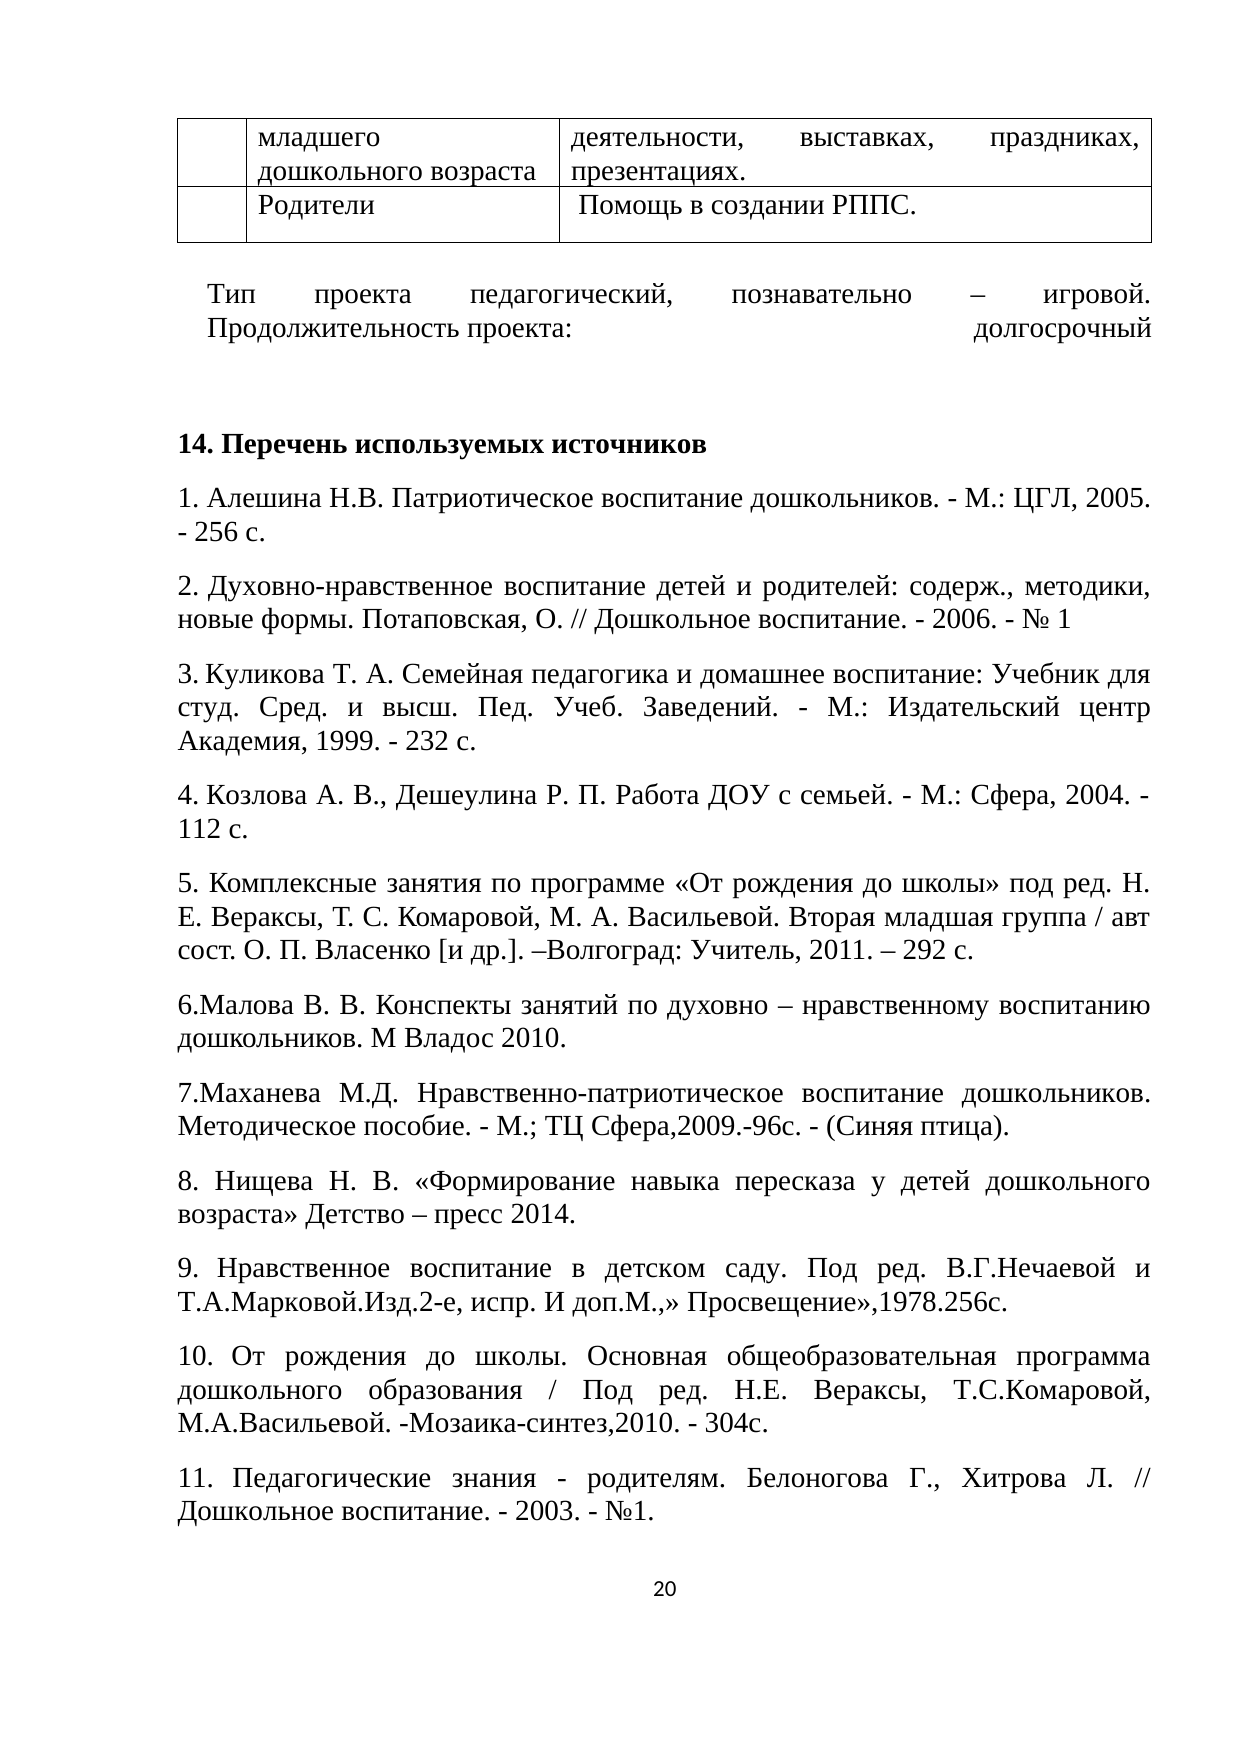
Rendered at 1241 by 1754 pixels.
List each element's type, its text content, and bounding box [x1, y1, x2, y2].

text 10. От рождения до школы. Основная общеобразовательная программа дошкольного образования / Под ред. Н.Е. Вераксы, Т.С.Комаровой, М.А.Васильевой. -Мозаика-синтез,2010. - 304с. [177, 1338, 1152, 1439]
text 14. Перечень используемых источников [177, 426, 1152, 459]
text 2. Духовно-нравственное воспитание детей и родителей: содерж., методики, новые формы. Потаповская, О. // Дошкольное воспитание. - 2006. - № 1 [177, 568, 1152, 635]
table_cell Помощь в создании РППС. [560, 187, 1151, 242]
text 8. Нищева Н. В. «Формирование навыка пересказа у детей дошкольного возраста» Детство – пресс 2014. [177, 1163, 1152, 1230]
table_cell [178, 187, 246, 242]
text 9. Нравственное воспитание в детском саду. Под ред. В.Г.Нечаевой и Т.А.Марковой.Изд.2-е, испр. И доп.М.,» Просвещение»,1978.256с. [177, 1251, 1152, 1318]
table_cell [178, 119, 246, 186]
text 5. Комплексные занятия по программе «От рождения до школы» под ред. Н. Е. Вераксы, Т. С. Комаровой, М. А. Васильевой. Вторая младшая группа / авт сост. О. П. Власенко [и др.]. –Волгоград: Учитель, 2011. – 292 с. [177, 865, 1152, 966]
text 4. Козлова А. В., Дешеулина Р. П. Работа ДОУ с семьей. - М.: Сфера, 2004. - 112 с. [177, 777, 1152, 844]
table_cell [247, 119, 559, 186]
text Тип проекта педагогический, познавательно – игровой. Продолжительность проекта: долгосрочный [207, 276, 1152, 371]
text 11. Педагогические знания - родителям. Белоногова Г., Хитрова Л. // Дошкольное воспитание. - 2003. - №1. [177, 1460, 1152, 1527]
text 7.Маханева М.Д. Нравственно-патриотическое воспитание дошкольников. Методическое пособие. - М.; ТЦ Сфера,2009.-96с. - (Синяя птица). [177, 1075, 1152, 1142]
text 6.Малова В. В. Конспекты занятий по духовно – нравственному воспитанию дошкольников. М Владос 2010. [177, 987, 1152, 1054]
text 3. Куликова Т. А. Семейная педагогика и домашнее воспитание: Учебник для студ. Сред. и высш. Пед. Учеб. Заведений. - М.: Издательский центр Академия, 1999. - 232 с. [177, 656, 1152, 757]
table_cell Родители [247, 187, 559, 242]
text 1. Алешина Н.В. Патриотическое воспитание дошкольников. - М.: ЦГЛ, 2005. - 256 с. [177, 480, 1152, 547]
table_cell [560, 119, 1151, 186]
